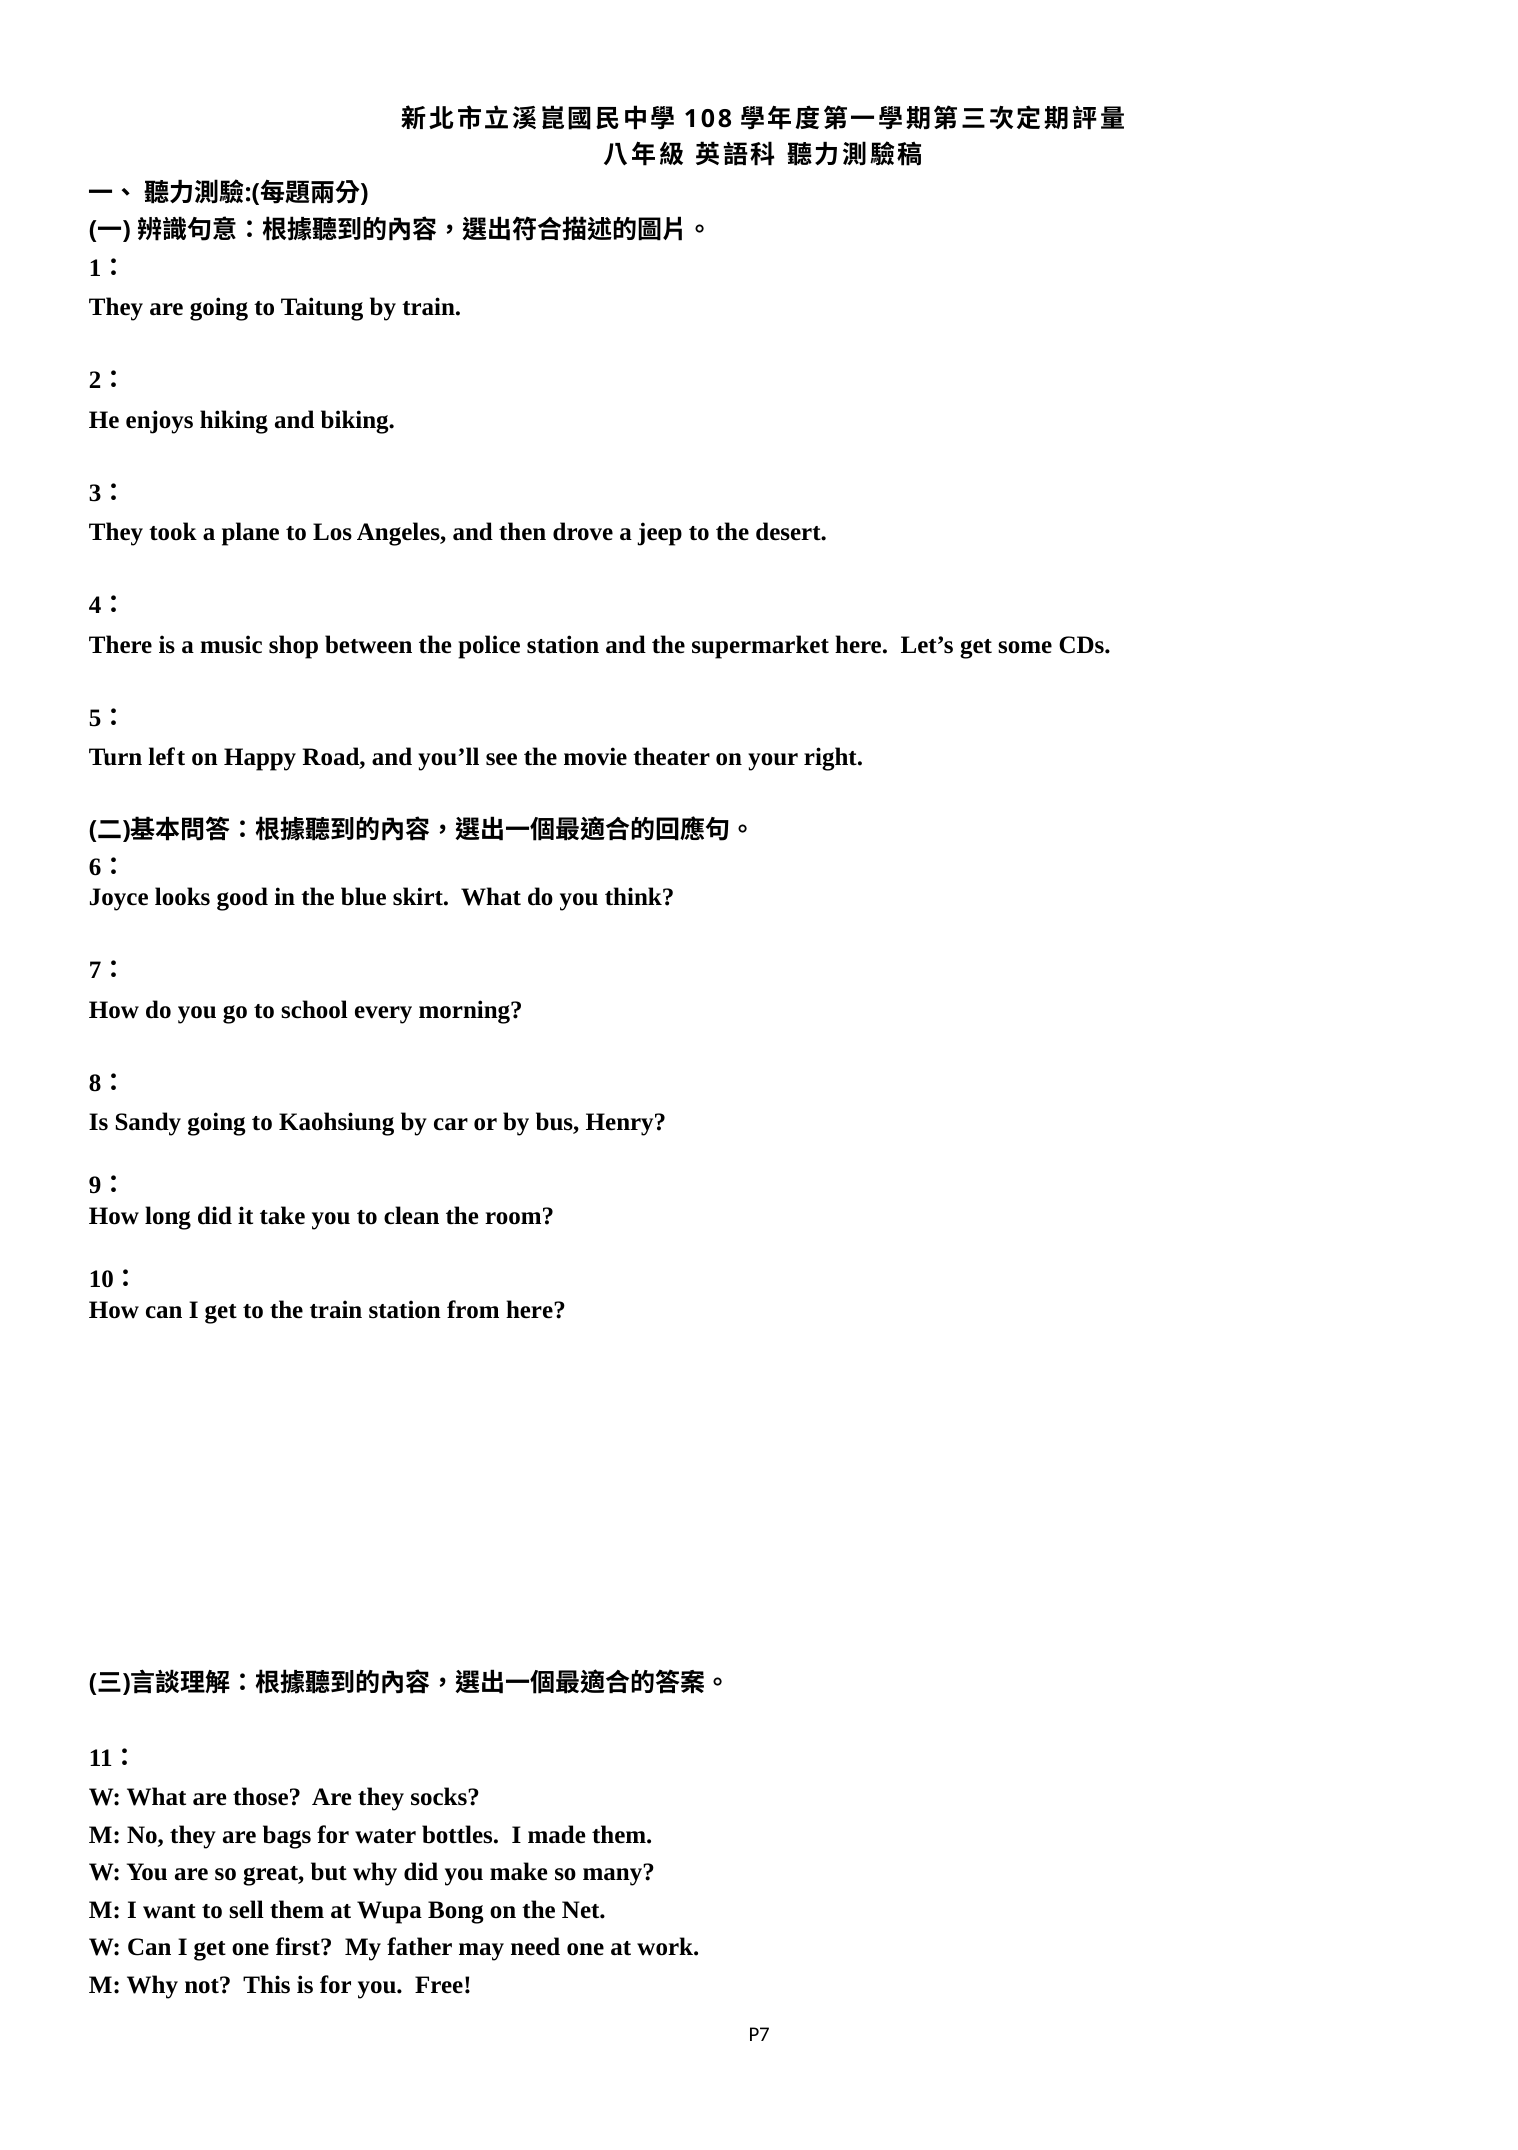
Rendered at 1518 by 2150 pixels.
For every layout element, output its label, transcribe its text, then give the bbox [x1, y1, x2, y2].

text 八年級 英語科 聽力測驗稿 [89, 135, 1438, 171]
text 7： [89, 948, 1429, 986]
text W: What are those? Are they socks? [89, 1773, 1429, 1811]
text 8： [89, 1061, 1429, 1098]
text M: Why not? This is for you. Free! [89, 1961, 1429, 1998]
text M: No, they are bags for water bottles. I made them. [89, 1811, 1429, 1848]
text (二)基本問答：根據聽到的內容，選出一個最適合的回應句。 [89, 808, 1429, 846]
text 9： [89, 1165, 1429, 1201]
text 3： [89, 471, 1429, 508]
text 一、 聽力測驗:(每題兩分) [89, 171, 1429, 208]
text W: You are so great, but why did you make so many? [89, 1848, 1429, 1886]
text There is a music shop between the police station and the supermarket here. Let’s get some CDs. [89, 621, 1429, 658]
text They took a plane to Los Angeles, and then drove a jeep to the desert. [89, 508, 1429, 546]
text Turn left on Happy Road, and you’ll see the movie theater on your right. [89, 733, 1429, 771]
text How can I get to the train station from here? [89, 1295, 1429, 1323]
text How long did it take you to clean the room? [89, 1201, 1429, 1230]
text W: Can I get one first? My father may need one at work. [89, 1923, 1429, 1961]
text 1： [89, 246, 1429, 283]
text Is Sandy going to Kaohsiung by car or by bus, Henry? [89, 1098, 1429, 1136]
text 11： [89, 1736, 1429, 1773]
text Joyce looks good in the blue skirt. What do you think? [89, 882, 1429, 911]
text 5： [89, 696, 1429, 733]
text 2： [89, 358, 1429, 396]
text How do you go to school every morning? [89, 986, 1429, 1023]
text (三)言談理解：根據聽到的內容，選出一個最適合的答案。 [89, 1661, 1429, 1698]
text 4： [89, 583, 1429, 621]
text (一) 辨識句意：根據聽到的內容，選出符合描述的圖片。 [89, 208, 1429, 246]
text 新北市立溪崑國民中學108學年度第一學期第三次定期評量 [89, 98, 1438, 135]
text 6： [89, 846, 1429, 882]
text He enjoys hiking and biking. [89, 396, 1429, 433]
text M: I want to sell them at Wupa Bong on the Net. [89, 1886, 1429, 1923]
text 10： [89, 1258, 1429, 1295]
text They are going to Taitung by train. [89, 283, 1429, 321]
